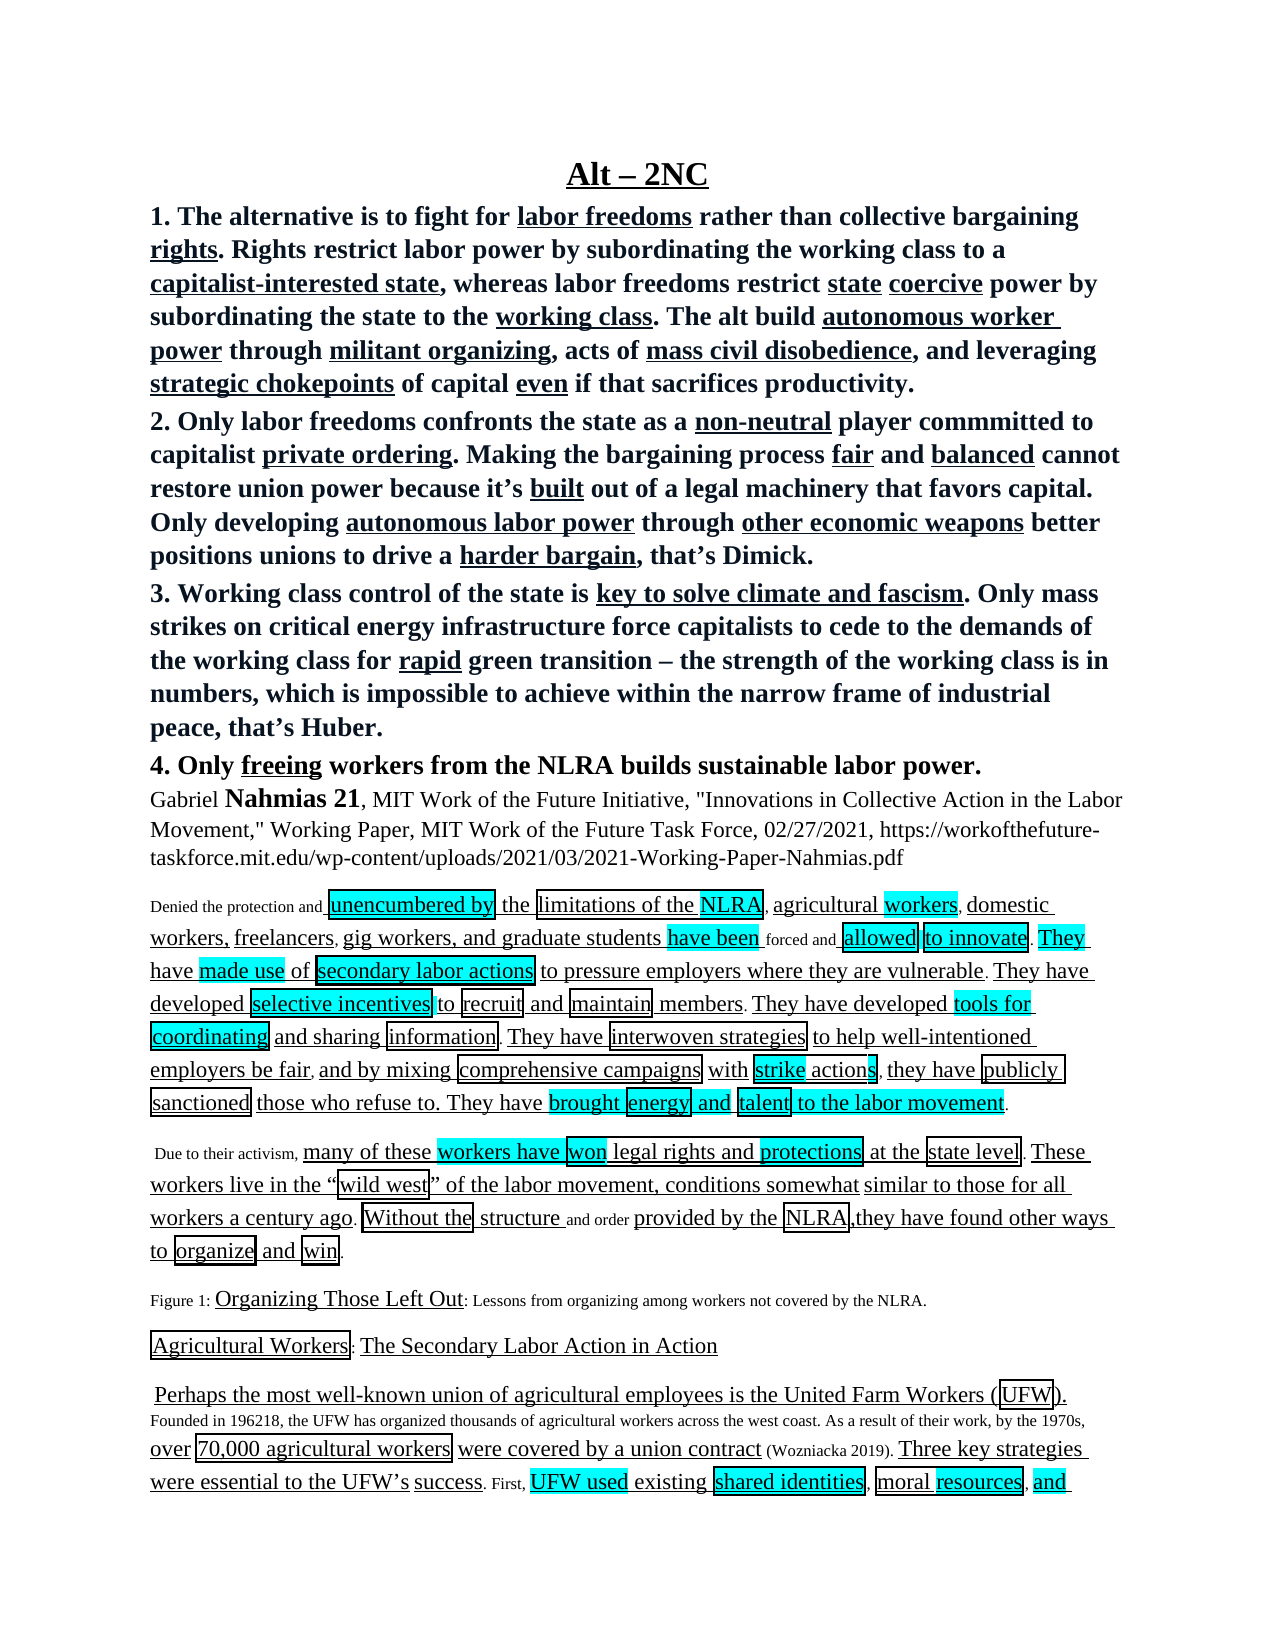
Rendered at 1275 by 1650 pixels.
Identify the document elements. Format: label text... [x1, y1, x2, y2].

text 2. Only labor freedoms confronts the state as a non-neutral player commmitted to capitalist private ordering. Making the bargaining process fair and balanced cannot restore union power because it’s built out of a legal machinery that favors capital. Only developing autonomous labor power through other economic weapons better positions unions to drive a harder bargain, that’s Dimick. [150, 405, 1125, 570]
text Alt – 2NC [150, 154, 1125, 192]
text 4. Only freeing workers from the NLRA builds sustainable labor power. [150, 749, 1125, 780]
text Gabriel Nahmias 21, MIT Work of the Future Initiative, "Innovations in Collective Action in the Labor Movement," Working Paper, MIT Work of the Future Task Force, 02/27/2021, https://workofthefuture-taskforce.mit.edu/wp-content/uploads/2021/03/2021-Working-Paper-Nahmias.pdf [150, 782, 1125, 870]
text Figure 1: Organizing Those Left Out: Lessons from organizing among workers not covered by the NLRA. [150, 1284, 1125, 1311]
text Agricultural Workers: The Secondary Labor Action in Action [152, 1332, 349, 1355]
text 3. Working class control of the state is key to solve climate and fascism. Only mass strikes on critical energy infrastructure force capitalists to cede to the demands of the working class for rapid green transition – the strength of the working class is in numbers, which is impossible to achieve within the narrow frame of industrial peace, that’s Huber. [150, 577, 1125, 742]
text 1. The alternative is to fight for labor freedoms rather than collective bargaining rights. Rights restrict labor power by subordinating the working class to a capitalist-interested state, whereas labor freedoms restrict state coercive power by subordinating the state to the working class. The alt build autonomous worker power through militant organizing, acts of mass civil disobedience, and leveraging strategic chokepoints of capital even if that sacrifices productivity. [150, 200, 1125, 398]
text Denied the protection and unencumbered by the limitations of the NLRA, agricultural workers, domestic workers, freelancers, gig workers, and graduate students have been forced and allowed to innovate. They have made use of secondary labor actions to pressure employers where they are vulnerable. They have developed selective incentives to recruit and maintain members. They have developed tools for coordinating and sharing information. They have interwoven strategies to help well-intentioned employers be fair, and by mixing comprehensive campaigns with strike actions, they have publicly sanctioned those who refuse to. They have brought energy and talent to the labor movement. [150, 889, 1125, 1117]
text Due to their activism, many of these workers have won legal rights and protections at the state level. These workers live in the “wild west” of the labor movement, conditions somewhat similar to those for all workers a century ago. Without the structure and order provided by the NLRA,they have found other ways to organize and win. [150, 1136, 1125, 1266]
text Agricultural Workers: The Secondary Labor Action in Action [351, 1330, 1125, 1360]
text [150, 1379, 1125, 1496]
